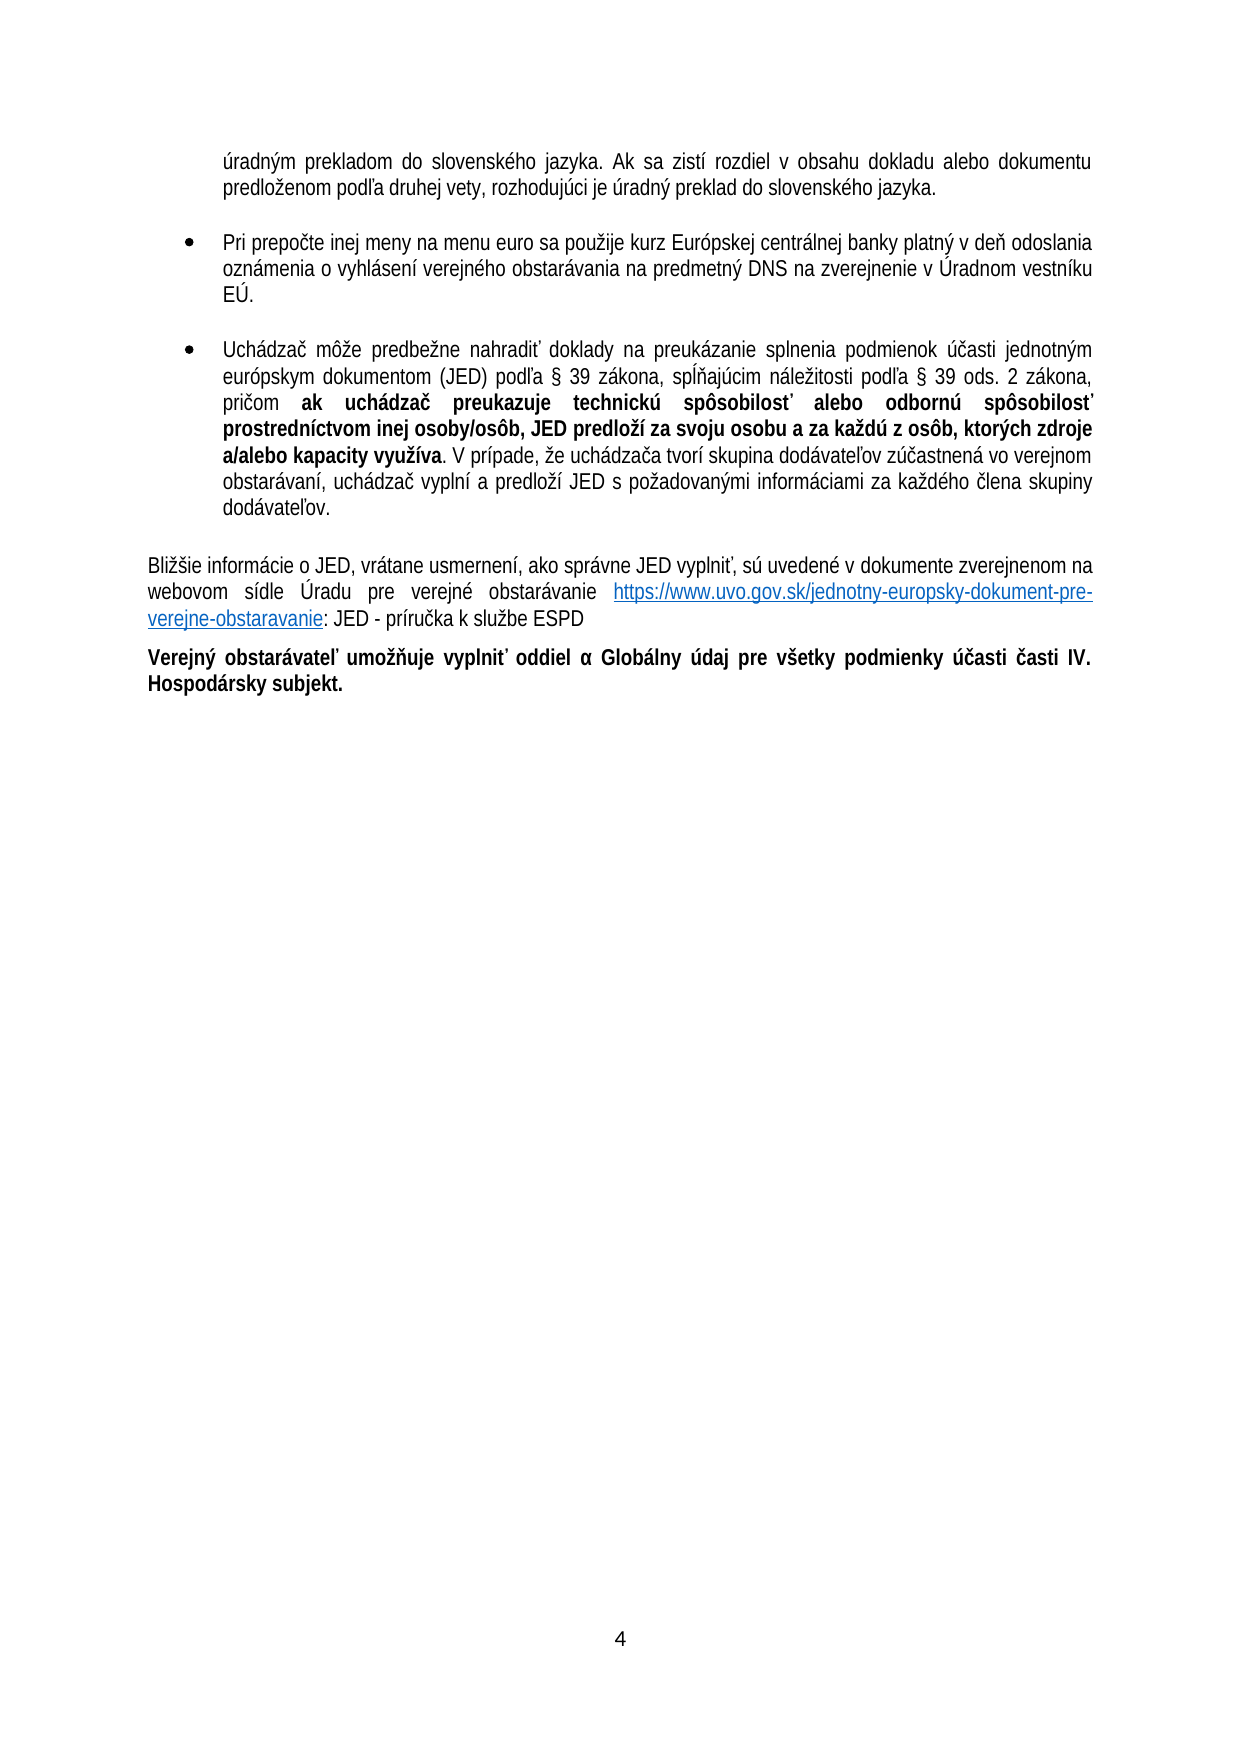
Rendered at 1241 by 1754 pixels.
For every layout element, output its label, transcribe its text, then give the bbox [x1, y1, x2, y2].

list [185, 148, 1093, 200]
list Uchádzač môže predbežne nahradiť doklady na preukázanie splnenia podmienok účasti jednotným európskym dokumentom (JED) podľa § 39 zákona, spĺňajúcim náležitosti podľa § 39 ods. 2 zákona, pričom ak uchádzač preukazuje technickú spôsobilosť alebo odbornú spôsobilosť prostredníctvom inej osoby/osôb, JED predloží za svoju osobu a za každú z osôb, ktorých zdroje a/alebo kapacity využíva. V prípade, že uchádzača tvorí skupina dodávateľov zúčastnená vo verejnom obstarávaní, uchádzač vyplní a predloží JED s požadovanými informáciami za každého člena skupiny dodávateľov. [185, 336, 1093, 521]
text Verejný obstarávateľ umožňuje vyplniť oddiel α Globálny údaj pre všetky podmienky účasti časti IV. Hospodársky subjekt. [148, 643, 1093, 696]
list Pri prepočte inej meny na menu euro sa použije kurz Európskej centrálnej banky platný v deň odoslania oznámenia o vyhlásení verejného obstarávania na predmetný DNS na zverejnenie v Úradnom vestníku EÚ. [185, 229, 1093, 308]
text Bližšie informácie o JED, vrátane usmernení, ako správne JED vyplniť, sú uvedené v dokumente zverejnenom na webovom sídle Úradu pre verejné obstarávanie https://www.uvo.gov.sk/jednotny-europsky-dokument-pre-verejne-obstaravanie: JED - príručka k službe ESPD [148, 552, 1093, 631]
